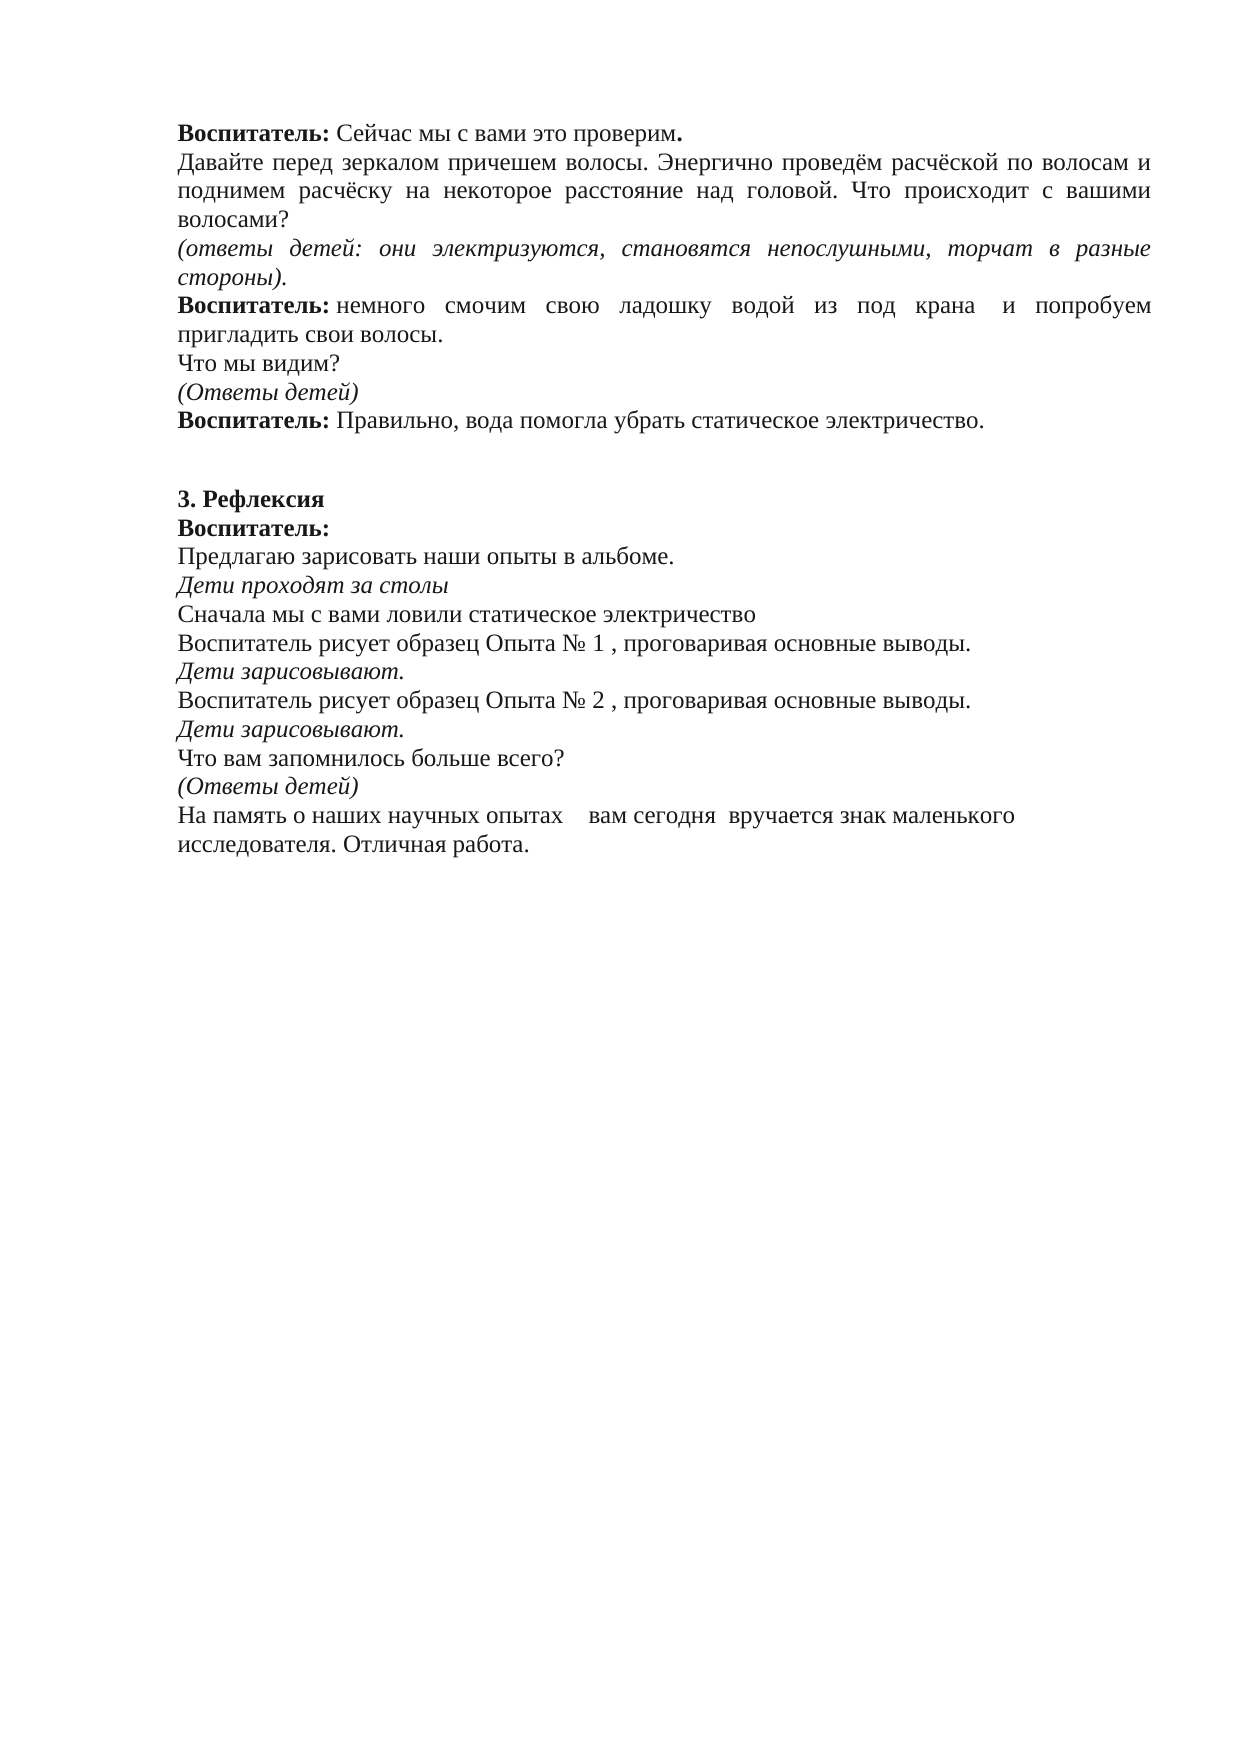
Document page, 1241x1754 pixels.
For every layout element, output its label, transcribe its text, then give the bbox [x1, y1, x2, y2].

text Дети зарисовывают. [177, 656, 1152, 685]
text На память о наших научных опытах вам сегодня вручается знак маленького исследователя. Отличная работа. [177, 800, 1152, 858]
text Сначала мы с вами ловили статическое электричество [177, 599, 1152, 628]
text Воспитатель: [177, 513, 1152, 541]
text Дети зарисовывают. [177, 714, 1152, 743]
text Предлагаю зарисовать наши опыты в альбоме. [177, 541, 1152, 570]
text (ответы детей: они электризуются, становятся непослушными, торчат в разные стороны). [177, 233, 1152, 291]
text (Ответы детей) [177, 377, 1152, 406]
text Дети проходят за столы [177, 570, 1152, 599]
text 3. Рефлексия [177, 484, 1152, 513]
text Что вам запомнилось больше всего? [177, 743, 1152, 771]
text Воспитатель: немного смочим свою ладошку водой из под крана и попробуем пригладить свои волосы. [177, 291, 1152, 348]
text Воспитатель рисует образец Опыта № 2 , проговаривая основные выводы. [177, 685, 1152, 714]
text Воспитатель: Правильно, вода помогла убрать статическое электричество. [177, 406, 1152, 434]
text Воспитатель: Сейчас мы с вами это проверим. [177, 118, 1152, 147]
text Что мы видим? [177, 348, 1152, 377]
text Давайте перед зеркалом причешем волосы. Энергично проведём расчёской по волосам и поднимем расчёску на некоторое расстояние над головой. Что происходит с вашими волосами? [177, 147, 1152, 233]
text (Ответы детей) [177, 771, 1152, 800]
text Воспитатель рисует образец Опыта № 1 , проговаривая основные выводы. [177, 628, 1152, 656]
